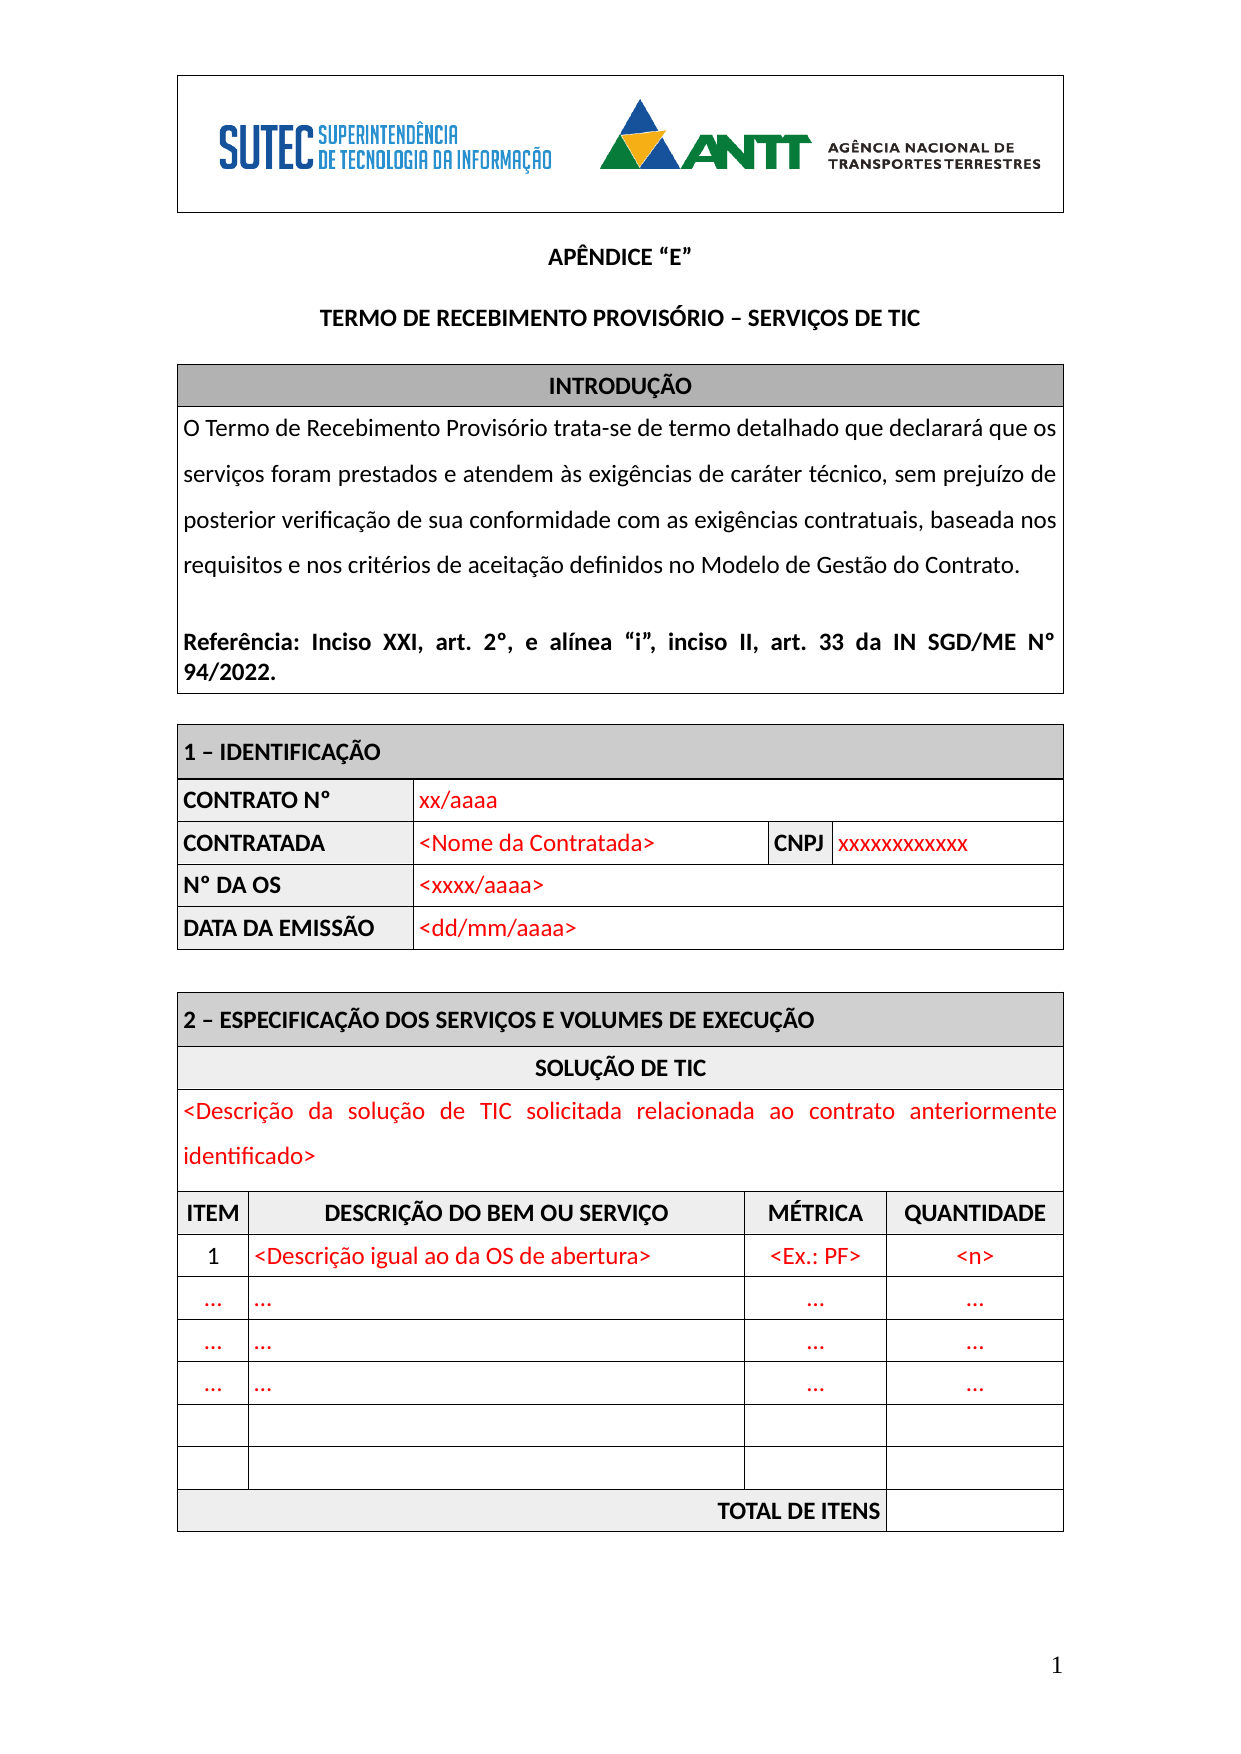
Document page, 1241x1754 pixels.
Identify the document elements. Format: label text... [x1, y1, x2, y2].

table_cell … [178, 1277, 248, 1318]
table_cell [249, 1405, 744, 1446]
table_cell QUANTIDADE [887, 1192, 1063, 1233]
table_cell … [887, 1362, 1063, 1403]
table_cell MÉTRICA [745, 1192, 886, 1233]
table_cell … [745, 1277, 886, 1318]
text TERMO DE RECEBIMENTO PROVISÓRIO – SERVIÇOS DE TIC [177, 302, 1063, 333]
table_cell [887, 1447, 1063, 1488]
table_cell DESCRIÇÃO DO BEM OU SERVIÇO [249, 1192, 744, 1233]
table_cell [887, 1405, 1063, 1446]
table_cell … [249, 1320, 744, 1361]
table_cell <xxxx/aaaa> [414, 865, 1063, 906]
table_cell [249, 1447, 744, 1488]
table_cell … [887, 1320, 1063, 1361]
table_cell <Descrição da solução de TIC solicitada relacionada ao contrato anteriormente identificado> [178, 1090, 1063, 1191]
table_cell … [249, 1362, 744, 1403]
table_cell [745, 1447, 886, 1488]
table_header 2 – ESPECIFICAÇÃO DOS SERVIÇOS E VOLUMES DE EXECUÇÃO [178, 993, 1063, 1046]
table_cell … [178, 1320, 248, 1361]
picture [183, 81, 1064, 207]
table_cell DATA DA EMISSÃO [178, 907, 413, 949]
table_cell … [745, 1362, 886, 1403]
table_cell <Nome da Contratada> [414, 822, 768, 863]
table_cell <n> [887, 1235, 1063, 1276]
table_cell CONTRATADA [178, 822, 413, 863]
table_cell … [249, 1277, 744, 1318]
table_cell TOTAL DE ITENS [178, 1490, 886, 1531]
table_cell … [178, 1362, 248, 1403]
table_cell … [887, 1277, 1063, 1318]
table_cell 1 [178, 1235, 248, 1276]
table_cell Nº DA OS [178, 865, 413, 906]
table_header INTRODUÇÃO [178, 365, 1063, 406]
table_cell … [745, 1320, 886, 1361]
text APÊNDICE “E” [177, 241, 1063, 272]
table_cell <Ex.: PF> [745, 1235, 886, 1276]
table_cell <dd/mm/aaaa> [414, 907, 1063, 949]
table_cell ITEM [178, 1192, 248, 1233]
table_cell [745, 1405, 886, 1446]
table_cell [178, 1447, 248, 1488]
table_cell CNPJ [769, 822, 832, 863]
table_cell O Termo de Recebimento Provisório trata-se de termo detalhado que declarará que os serviços foram prestados e atendem às exigências de caráter técnico, sem prejuízo de posterior verificação de sua conformidade com as exigências contratuais, baseada nos requisitos e nos critérios de aceitação definidos no Modelo de Gestão do Contrato. Referência: Inciso XXI, art. 2º, e alínea “i”, inciso II, art. 33 da IN SGD/ME Nº 94/2022. [178, 407, 1063, 692]
table_header CONTRATO Nº [178, 780, 413, 821]
table_cell <Descrição igual ao da OS de abertura> [249, 1235, 744, 1276]
table_cell SOLUÇÃO DE TIC [178, 1047, 1063, 1088]
table_cell [887, 1490, 1063, 1531]
table_cell [178, 1405, 248, 1446]
table_cell xxxxxxxxxxxx [833, 822, 1063, 863]
table_header xx/aaaa [414, 780, 1063, 821]
table_header 1 – IDENTIFICAÇÃO [178, 725, 1063, 778]
